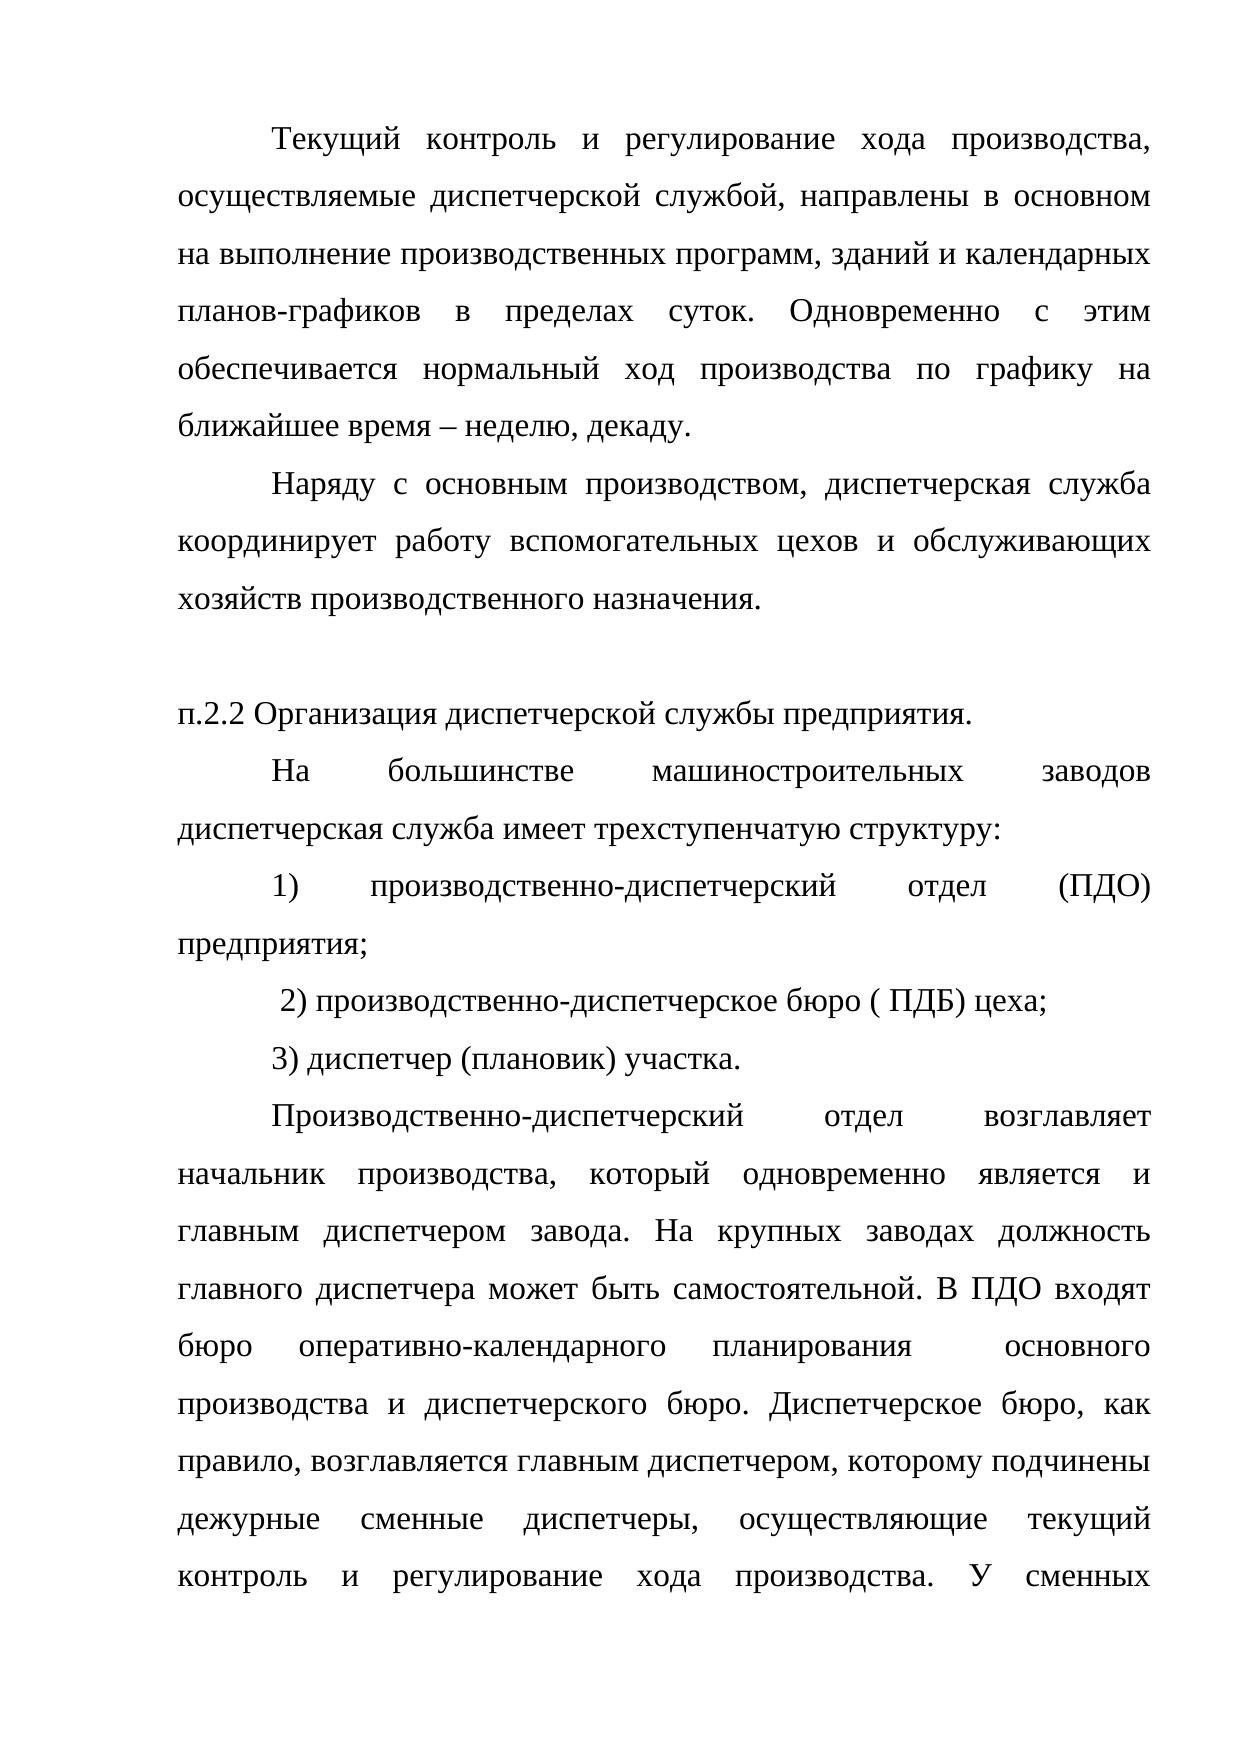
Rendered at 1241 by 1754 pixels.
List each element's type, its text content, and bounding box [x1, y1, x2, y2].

text 2) производственно-диспетчерское бюро ( ПДБ) цеха; [177, 981, 1152, 1019]
text 1) производственно-диспетчерский отдел (ПДО) предприятия; [177, 866, 1152, 961]
text п.2.2 Организация диспетчерской службы предприятия. [177, 693, 1152, 731]
text 3) диспетчер (плановик) участка. [177, 1038, 1152, 1076]
text На большинстве машиностроительных заводов диспетчерская служба имеет трехступенчатую структуру: [177, 751, 1152, 846]
text Наряду с основным производством, диспетчерская служба координирует работу вспомогательных цехов и обслуживающих хозяйств производственного назначения. [177, 463, 1152, 616]
text Текущий контроль и регулирование хода производства, осуществляемые диспетчерской службой, направлены в основном на выполнение производственных программ, зданий и календарных планов-графиков в пределах суток. Одновременно с этим обеспечивается нормальный ход производства по графику на ближайшее время – неделю, декаду. [177, 118, 1152, 444]
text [177, 1096, 1152, 1594]
